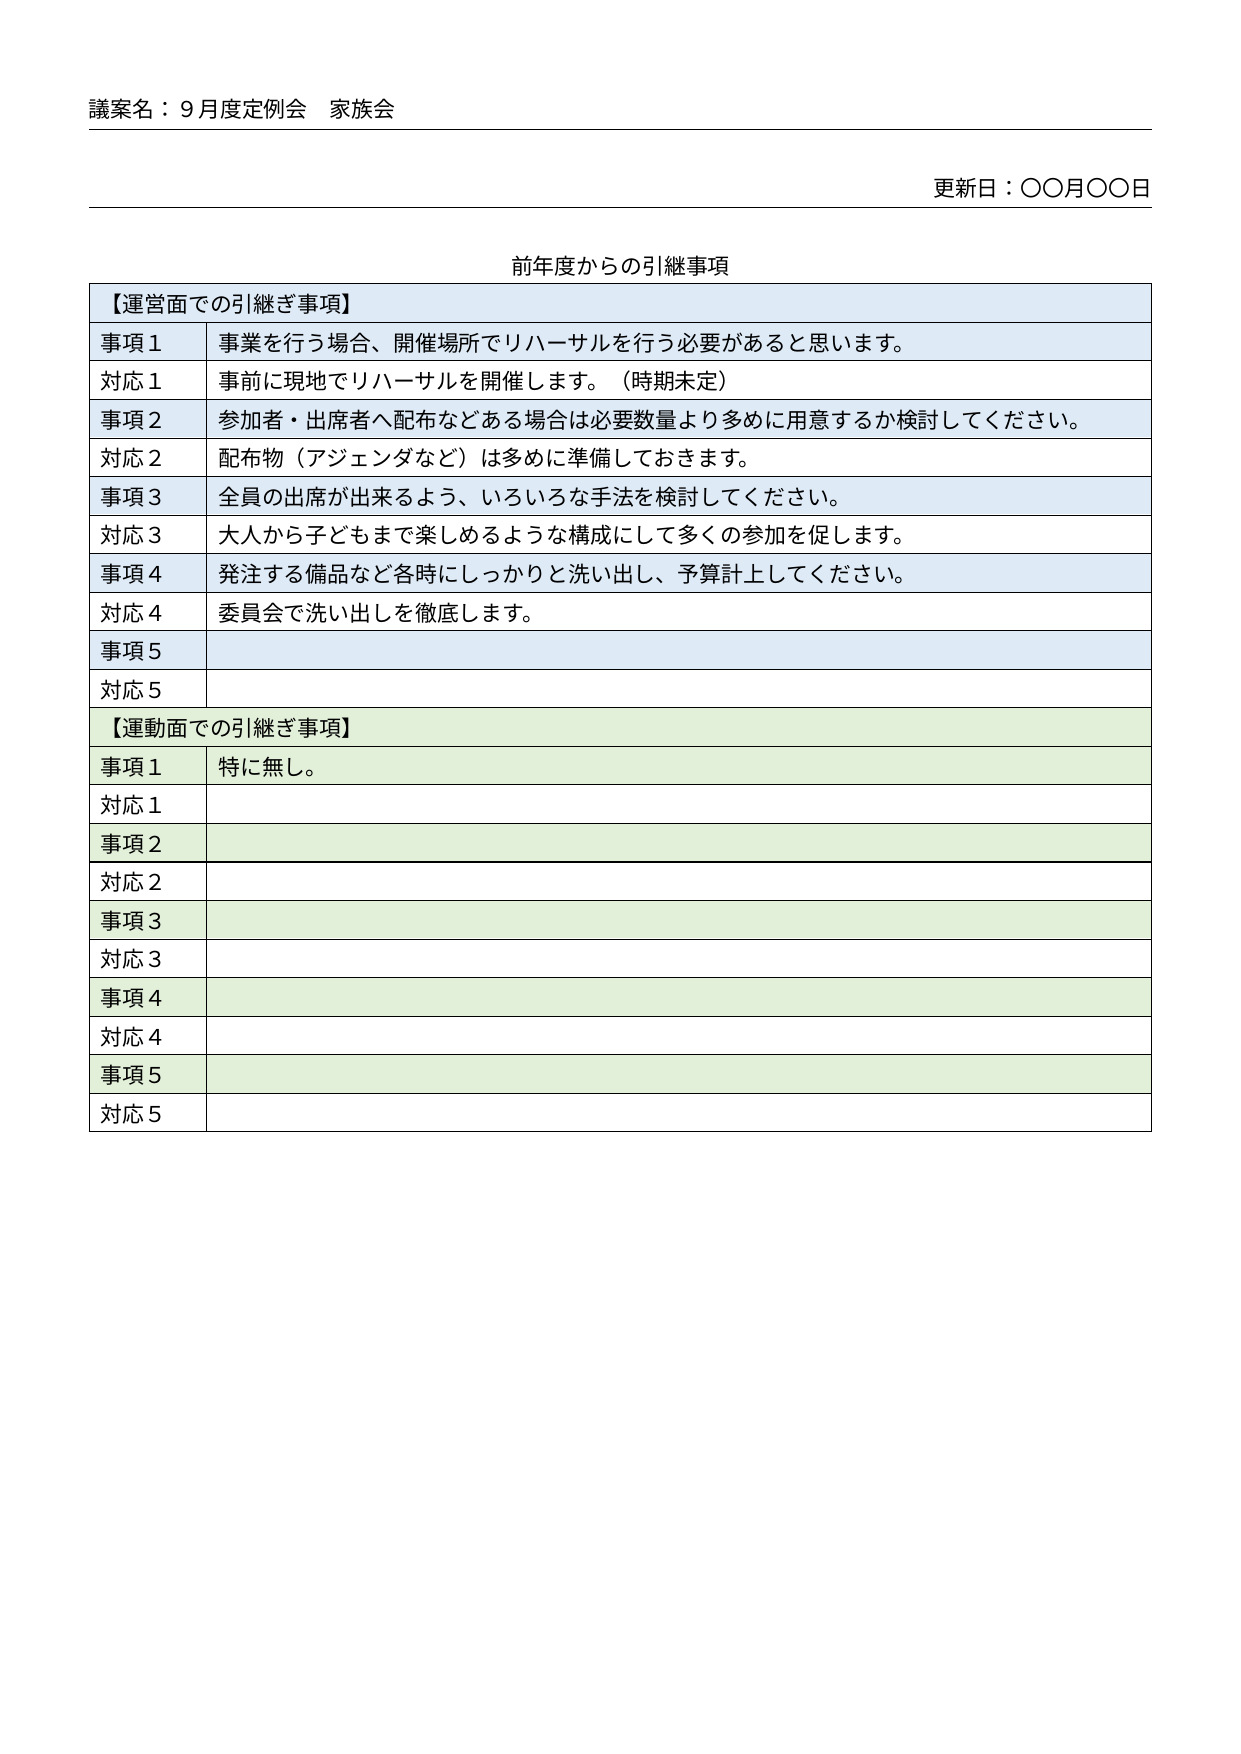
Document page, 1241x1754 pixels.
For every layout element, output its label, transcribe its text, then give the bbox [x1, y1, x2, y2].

table_header 【運営面での引継ぎ事項】 [90, 284, 1151, 322]
table_cell 対応３ [90, 940, 206, 977]
table_cell 事項４ [90, 554, 206, 592]
table_cell [207, 901, 1151, 938]
table_cell [207, 631, 1151, 669]
table_cell 特に無し。 [207, 747, 1151, 784]
text 議案名：９月度定例会 家族会 [89, 89, 1152, 129]
table_cell 対応１ [90, 785, 206, 823]
table_cell [207, 1094, 1151, 1131]
table_cell 対応５ [90, 1094, 206, 1131]
table_cell [207, 863, 1151, 900]
table_cell 事項４ [90, 978, 206, 1016]
table_cell 【運動面での引継ぎ事項】 [90, 708, 1151, 746]
table_cell 発注する備品など各時にしっかりと洗い出し、予算計上してください。 [207, 554, 1151, 592]
table_cell 対応２ [90, 439, 206, 476]
table_cell 大人から子どもまで楽しめるような構成にして多くの参加を促します。 [207, 516, 1151, 553]
table_cell 事項１ [90, 323, 206, 360]
table_cell [207, 1055, 1151, 1093]
table_cell 対応４ [90, 593, 206, 630]
table_cell 委員会で洗い出しを徹底します。 [207, 593, 1151, 630]
table_cell 事業を行う場合、開催場所でリハーサルを行う必要があると思います。 [207, 323, 1151, 360]
table_cell 対応３ [90, 516, 206, 553]
table_cell 事項３ [90, 477, 206, 514]
table_cell [207, 940, 1151, 977]
table_cell 事項２ [90, 400, 206, 437]
table_cell 事項５ [90, 631, 206, 669]
table_cell 事項３ [90, 901, 206, 938]
table_cell 対応１ [90, 361, 206, 399]
text 更新日：〇〇月〇〇日 [89, 168, 1152, 207]
table_cell 全員の出席が出来るよう、いろいろな手法を検討してください。 [207, 477, 1151, 514]
table_cell [207, 1017, 1151, 1054]
table_cell 事項１ [90, 747, 206, 784]
table_cell 事項２ [90, 824, 206, 861]
table_cell 事項５ [90, 1055, 206, 1093]
table_cell 参加者・出席者へ配布などある場合は必要数量より多めに用意するか検討してください。 [207, 400, 1151, 437]
table_cell 対応４ [90, 1017, 206, 1054]
table_cell [207, 978, 1151, 1016]
table_cell [207, 670, 1151, 707]
table_cell 対応５ [90, 670, 206, 707]
table_cell 事前に現地でリハーサルを開催します。（時期未定） [207, 361, 1151, 399]
table_cell 配布物（アジェンダなど）は多めに準備しておきます。 [207, 439, 1151, 476]
table_cell [207, 824, 1151, 861]
text 前年度からの引継事項 [89, 246, 1152, 283]
table_cell [207, 785, 1151, 823]
table_cell 対応２ [90, 863, 206, 900]
